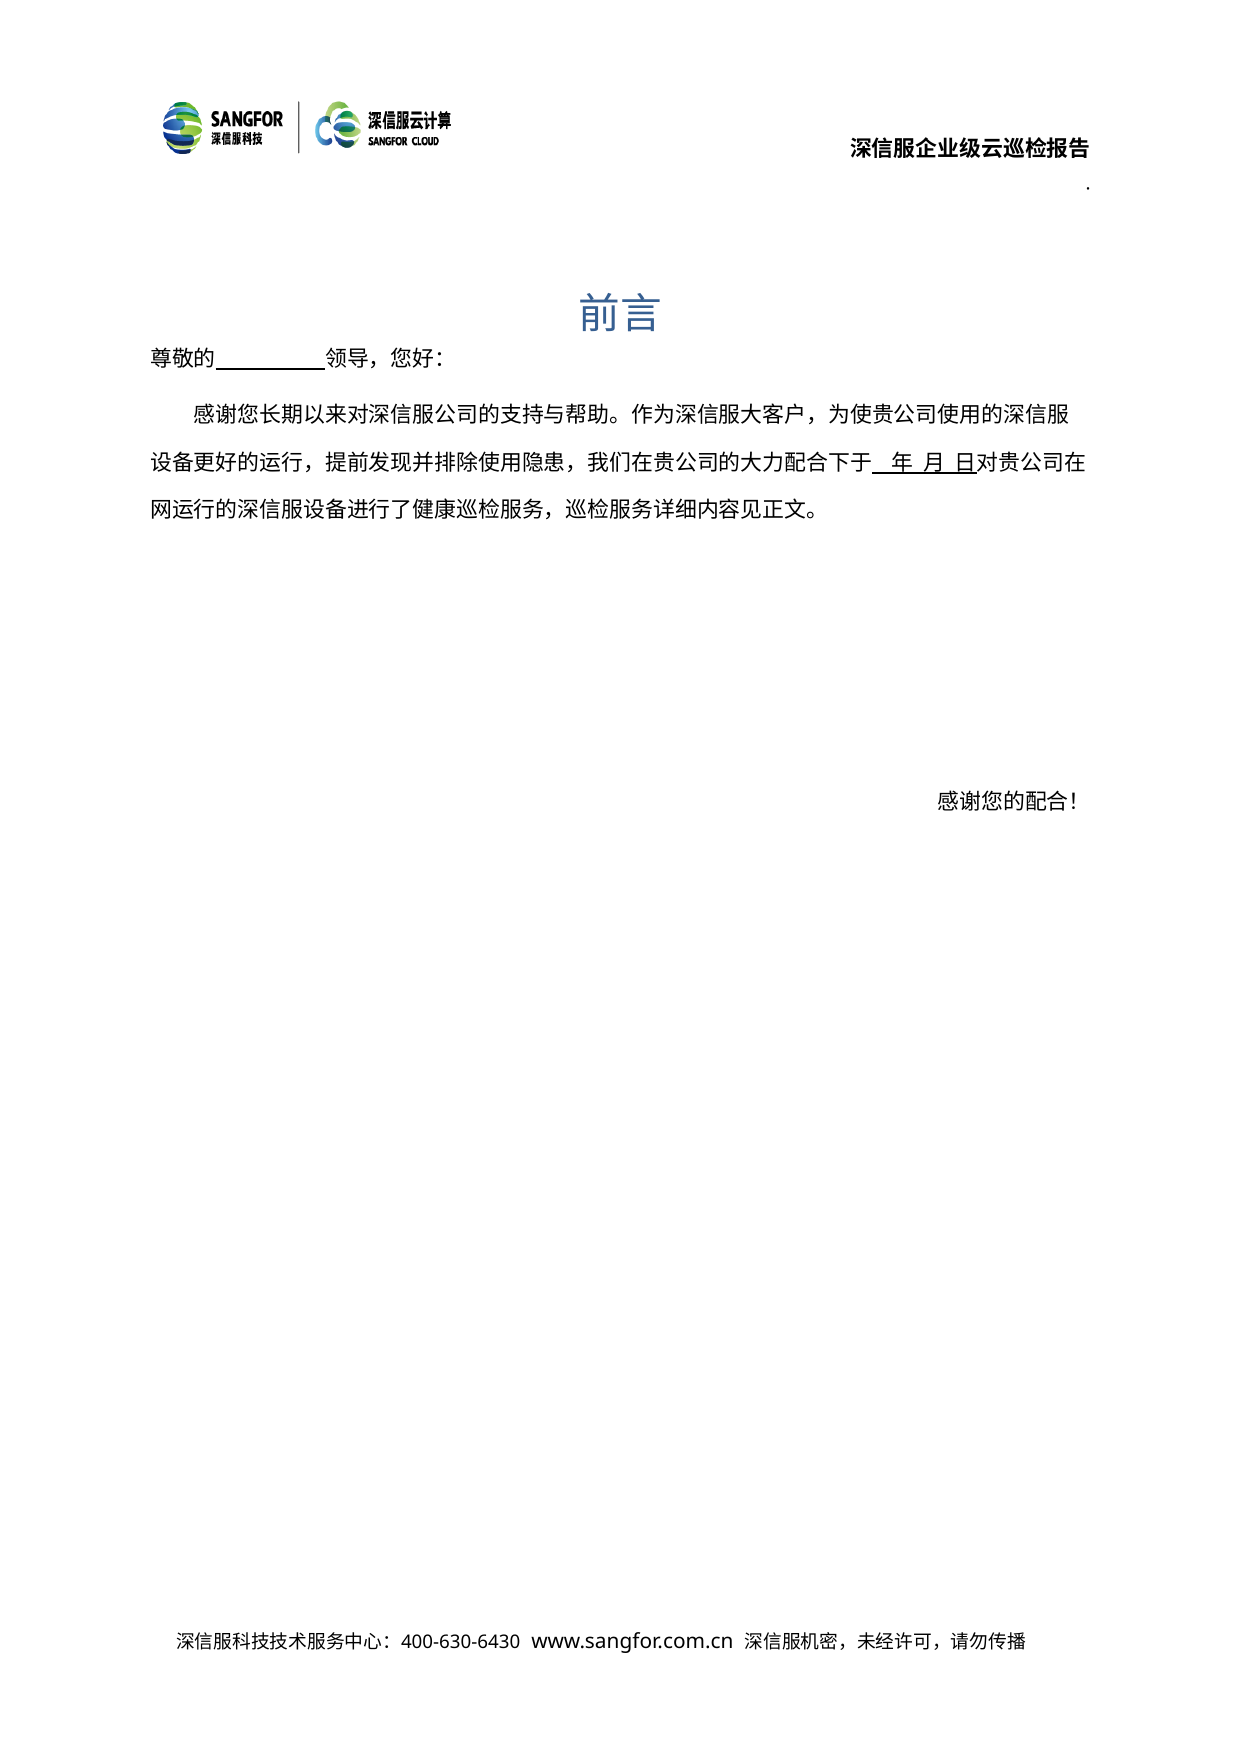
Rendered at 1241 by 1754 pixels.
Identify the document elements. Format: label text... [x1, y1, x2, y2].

picture [152, 91, 462, 161]
text 尊敬的 领导，您好： [150, 341, 1090, 372]
subtitle 前言 [150, 280, 1090, 341]
text 感谢您的配合！ [150, 784, 1090, 816]
text 感谢您长期以来对深信服公司的支持与帮助。作为深信服大客户，为使贵公司使用的深信服设备更好的运行，提前发现并排除使用隐患，我们在贵公司的大力配合下于 年 月 日对贵公司在网运行的深信服设备进行了健康巡检服务，巡检服务详细内容见正文。 [150, 397, 1090, 524]
